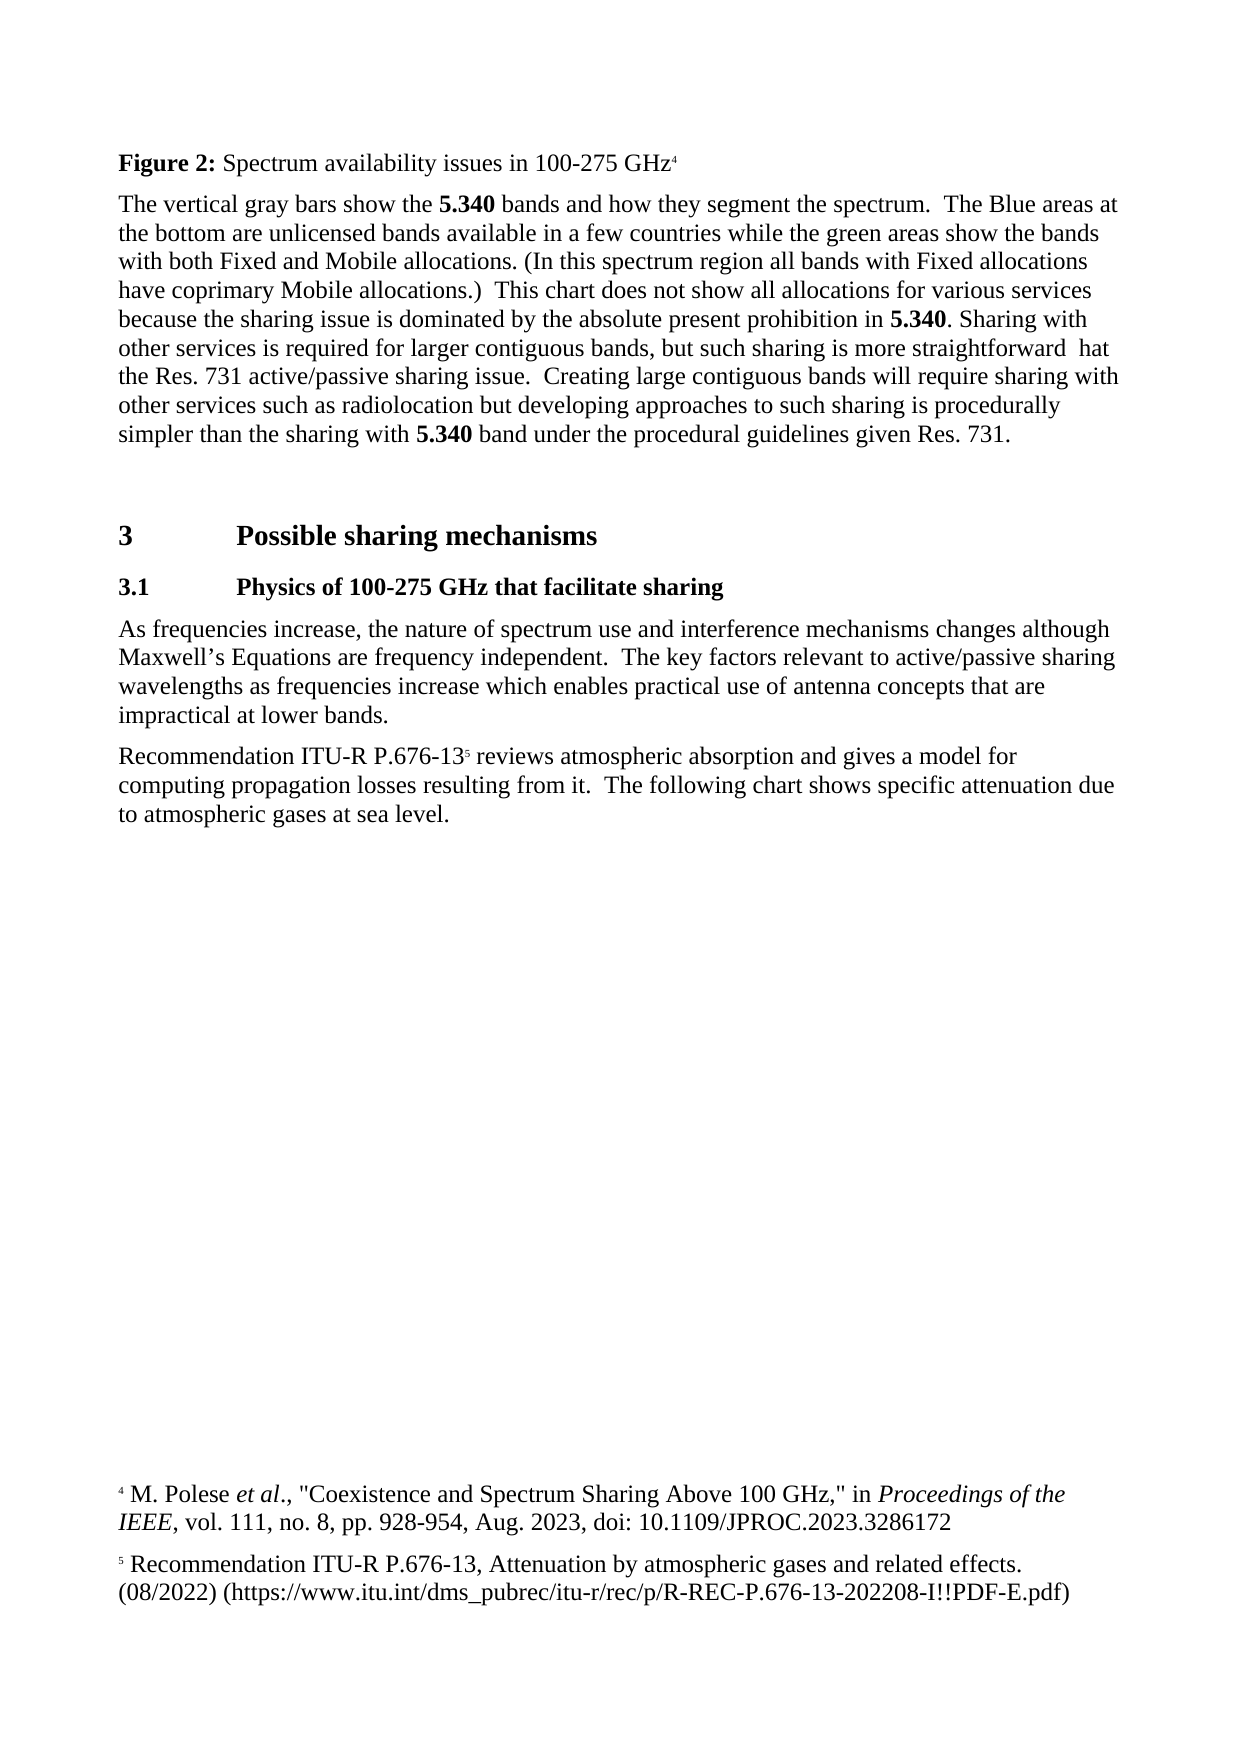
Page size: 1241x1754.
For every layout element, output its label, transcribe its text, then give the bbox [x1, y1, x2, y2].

text Recommendation ITU-R P.676-13 reviews atmospheric absorption and gives a model for computing propagation losses resulting from it. The following chart shows specific attenuation due to atmospheric gases at sea level. [118, 741, 1122, 827]
text The vertical gray bars show the 5.340 bands and how they segment the spectrum. The Blue areas at the bottom are unlicensed bands available in a few countries while the green areas show the bands with both Fixed and Mobile allocations. (In this spectrum region all bands with Fixed allocations have coprimary Mobile allocations.) This chart does not show all allocations for various services because the sharing issue is dominated by the absolute present prohibition in 5.340. Sharing with other services is required for larger contiguous bands, but such sharing is more straightforward hat the Res. 731 active/passive sharing issue. Creating large contiguous bands will require sharing with other services such as radiolocation but developing approaches to such sharing is procedurally simpler than the sharing with 5.340 band under the procedural guidelines given Res. 731. [118, 189, 1122, 448]
text 3.1 Physics of 100-275 GHz that facilitate sharing [118, 572, 1122, 601]
text Figure 2: Spectrum availability issues in 100-275 GHz [118, 148, 1122, 176]
text As frequencies increase, the nature of spectrum use and interference mechanisms changes although Maxwell’s Equations are frequency independent. The key factors relevant to active/passive sharing wavelengths as frequencies increase which enables practical use of antenna concepts that are impractical at lower bands. [118, 614, 1122, 729]
subtitle 3 Possible sharing mechanisms [118, 518, 1122, 552]
